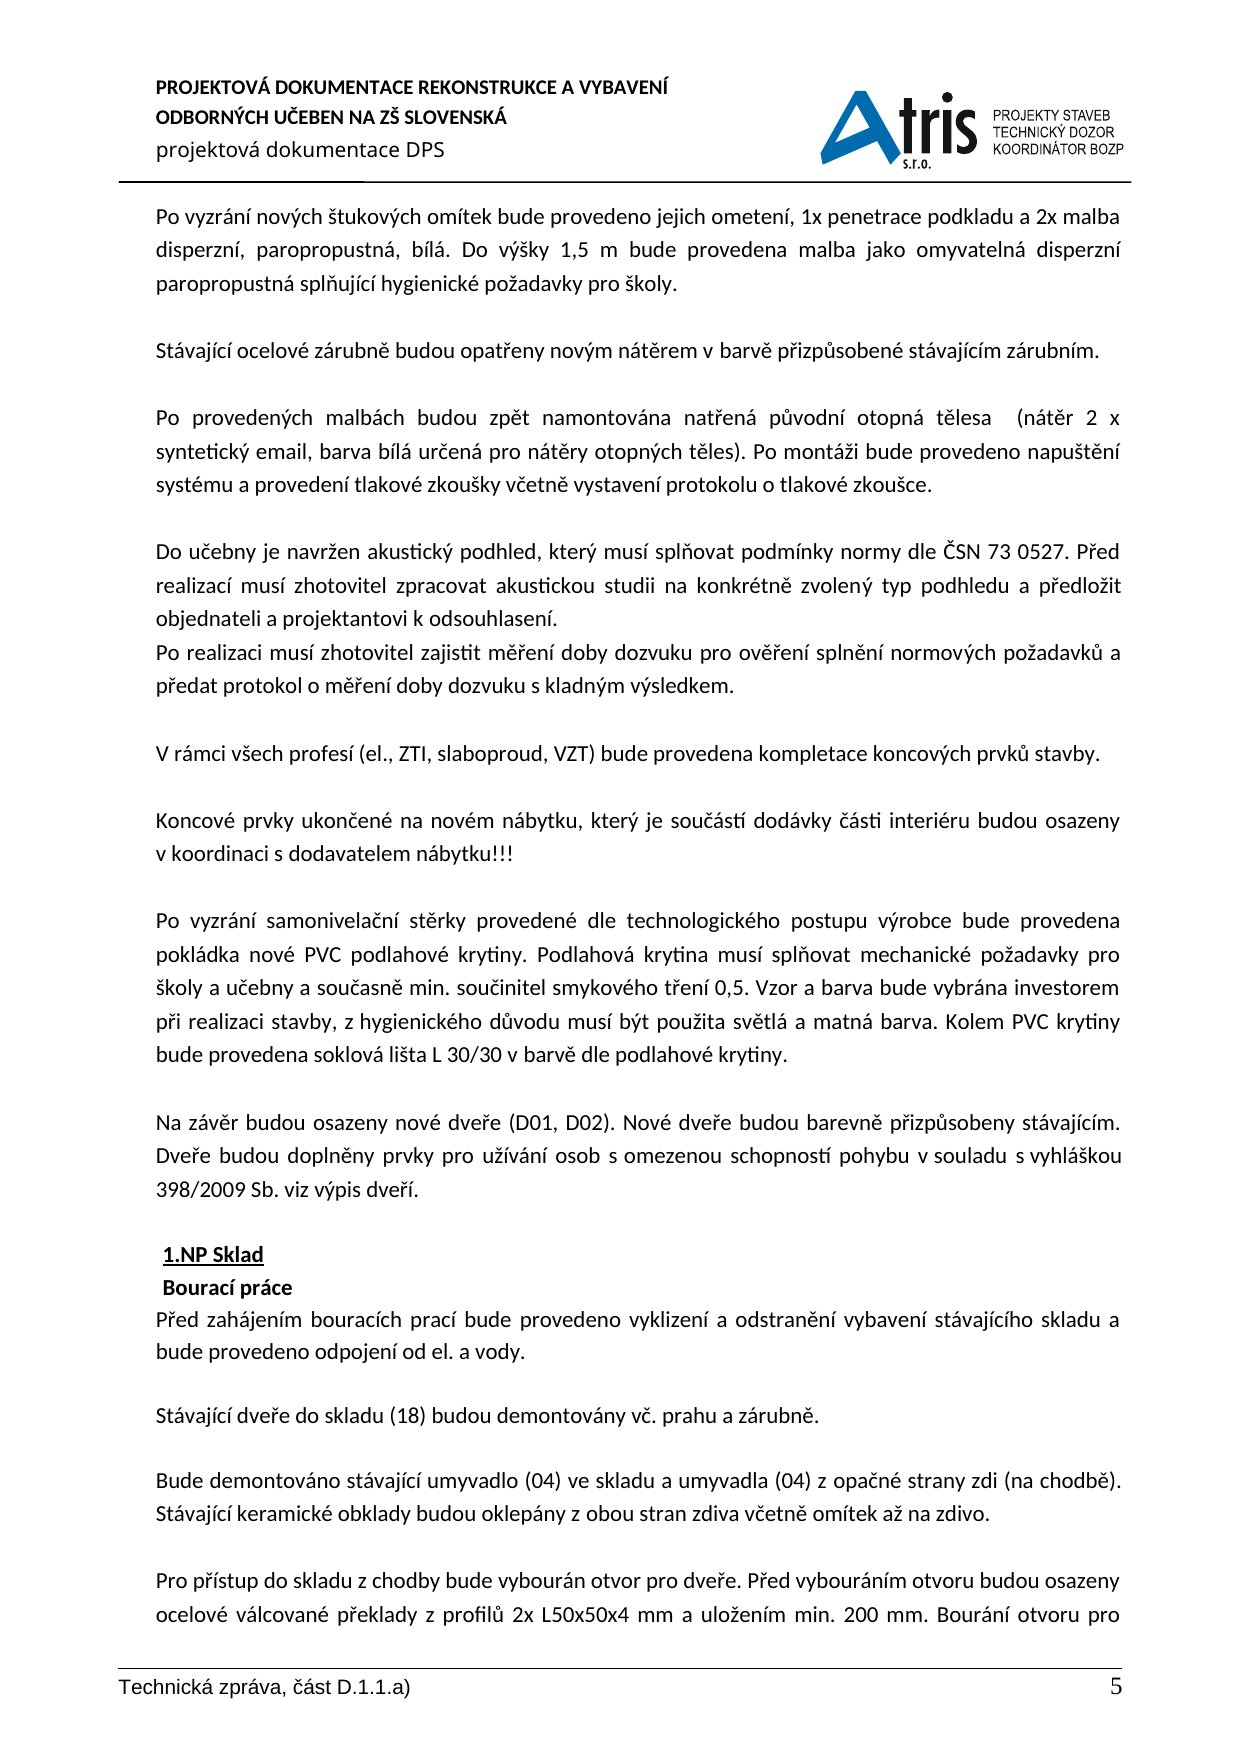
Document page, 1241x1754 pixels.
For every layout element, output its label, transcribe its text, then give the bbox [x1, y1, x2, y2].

list Bourací práce [162, 1273, 1122, 1301]
text Před zahájením bouracích prací bude provedeno vyklizení a odstranění vybavení stávajícího skladu a bude provedeno odpojení od el. a vody. [156, 1305, 1122, 1365]
text V rámci všech profesí (el., ZTI, slaboproud, VZT) bude provedena kompletace koncových prvků stavby. [156, 739, 1122, 767]
text Bude demontováno stávající umyvadlo (04) ve skladu a umyvadla (04) z opačné strany zdi (na chodbě). Stávající keramické obklady budou oklepány z obou stran zdiva včetně omítek až na zdivo. [156, 1466, 1122, 1527]
list 1.NP Sklad [162, 1240, 1122, 1268]
text Po vyzrání nových štukových omítek bude provedeno jejich ometení, 1x penetrace podkladu a 2x malba disperzní, paropropustná, bílá. Do výšky 1,5 m bude provedena malba jako omyvatelná disperzní paropropustná splňující hygienické požadavky pro školy. [156, 202, 1122, 297]
text Stávající dveře do skladu (18) budou demontovány vč. prahu a zárubně. [156, 1401, 1122, 1429]
text Po realizaci musí zhotovitel zajistit měření doby dozvuku pro ověření splnění normových požadavků a předat protokol o měření doby dozvuku s kladným výsledkem. [156, 638, 1122, 699]
text Stávající ocelové zárubně budou opatřeny novým nátěrem v barvě přizpůsobené stávajícím zárubním. [156, 336, 1122, 364]
text Po provedených malbách budou zpět namontována natřená původní otopná tělesa (nátěr 2 x syntetický email, barva bílá určená pro nátěry otopných těles). Po montáži bude provedeno napuštění systému a provedení tlakové zkoušky včetně vystavení protokolu o tlakové zkoušce. [156, 403, 1122, 498]
text Do učebny je navržen akustický podhled, který musí splňovat podmínky normy dle ČSN 73 0527. Před realizací musí zhotovitel zpracovat akustickou studii na konkrétně zvolený typ podhledu a předložit objednateli a projektantovi k odsouhlasení. [156, 537, 1122, 632]
text Na závěr budou osazeny nové dveře (D01, D02). Nové dveře budou barevně přizpůsobeny stávajícím. Dveře budou doplněny prvky pro užívání osob s omezenou schopností pohybu v souladu s vyhláškou 398/2009 Sb. viz výpis dveří. [156, 1108, 1122, 1203]
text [156, 1566, 1122, 1628]
text Po vyzrání samonivelační stěrky provedené dle technologického postupu výrobce bude provedena pokládka nové PVC podlahové krytiny. Podlahová krytina musí splňovat mechanické požadavky pro školy a učebny a současně min. součinitel smykového tření 0,5. Vzor a barva bude vybrána investorem při realizaci stavby, z hygienického důvodu musí být použita světlá a matná barva. Kolem PVC krytiny bude provedena soklová lišta L 30/30 v barvě dle podlahové krytiny. [156, 906, 1122, 1068]
text Koncové prvky ukončené na novém nábytku, který je součástí dodávky části interiéru budou osazeny v koordinaci s dodavatelem nábytku!!! [156, 806, 1122, 867]
